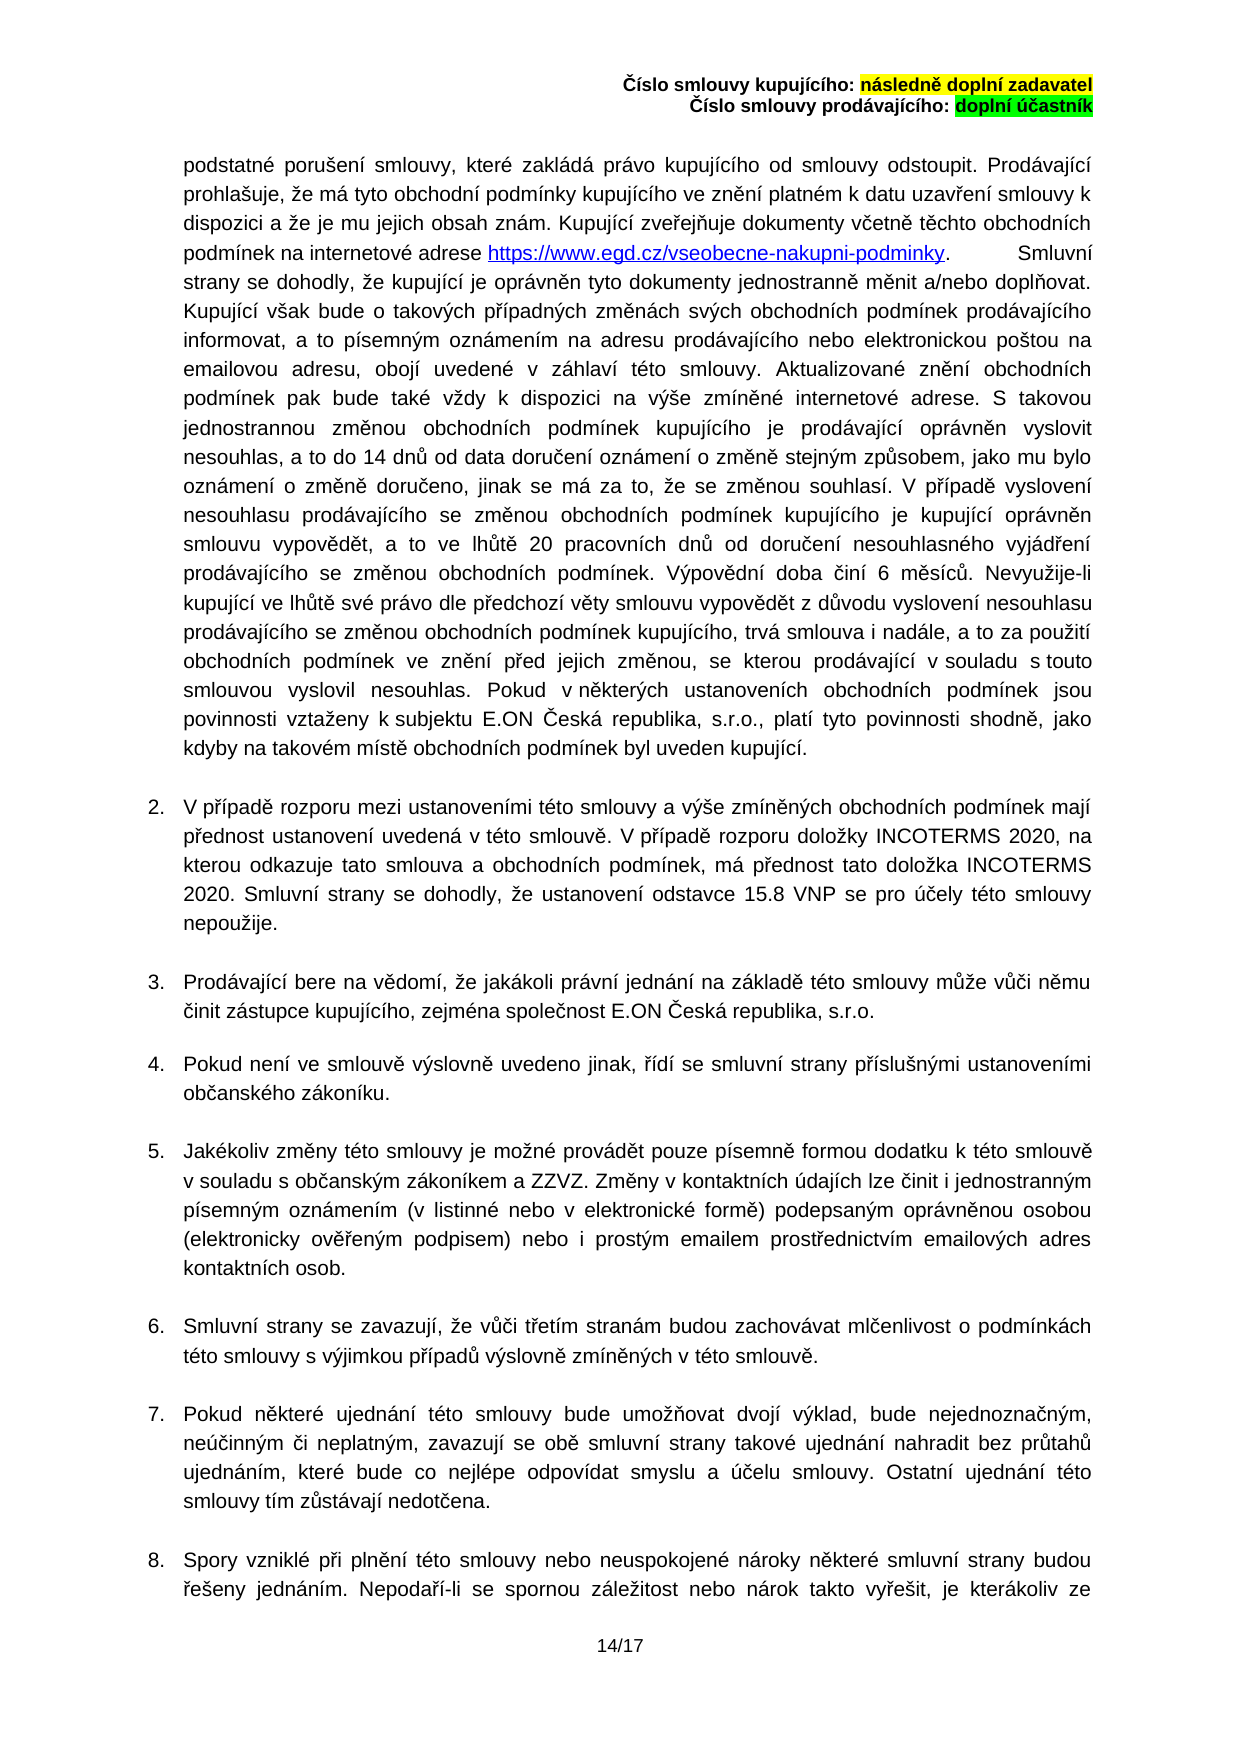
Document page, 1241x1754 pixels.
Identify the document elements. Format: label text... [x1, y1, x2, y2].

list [148, 148, 1093, 760]
list Jakékoliv změny této smlouvy je možné provádět pouze písemně formou dodatku k této smlouvě v souladu s občanským zákoníkem a ZZVZ. Změny v kontaktních údajích lze činit i jednostranným písemným oznámením (v listinné nebo v elektronické formě) podepsaným oprávněnou osobou (elektronicky ověřeným podpisem) nebo i prostým emailem prostřednictvím emailových adres kontaktních osob. [148, 1134, 1093, 1280]
list Smluvní strany se zavazují, že vůči třetím stranám budou zachovávat mlčenlivost o podmínkách této smlouvy s výjimkou případů výslovně zmíněných v této smlouvě. [148, 1309, 1093, 1367]
list Pokud není ve smlouvě výslovně uvedeno jinak, řídí se smluvní strany příslušnými ustanoveními občanského zákoníku. [148, 1047, 1093, 1105]
list Pokud některé ujednání této smlouvy bude umožňovat dvojí výklad, bude nejednoznačným, neúčinným či neplatným, zavazují se obě smluvní strany takové ujednání nahradit bez průtahů ujednáním, které bude co nejlépe odpovídat smyslu a účelu smlouvy. Ostatní ujednání této smlouvy tím zůstávají nedotčena. [148, 1397, 1093, 1513]
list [148, 1542, 1093, 1601]
list Prodávající bere na vědomí, že jakákoli právní jednání na základě této smlouvy může vůči němu činit zástupce kupujícího, zejména společnost E.ON Česká republika, s.r.o. [148, 964, 1093, 1023]
list V případě rozporu mezi ustanoveními této smlouvy a výše zmíněných obchodních podmínek mají přednost ustanovení uvedená v této smlouvě. V případě rozporu doložky INCOTERMS 2020, na kterou odkazuje tato smlouva a obchodních podmínek, má přednost tato doložka INCOTERMS 2020. Smluvní strany se dohodly, že ustanovení odstavce 15.8 VNP se pro účely této smlouvy nepoužije. [148, 789, 1093, 935]
